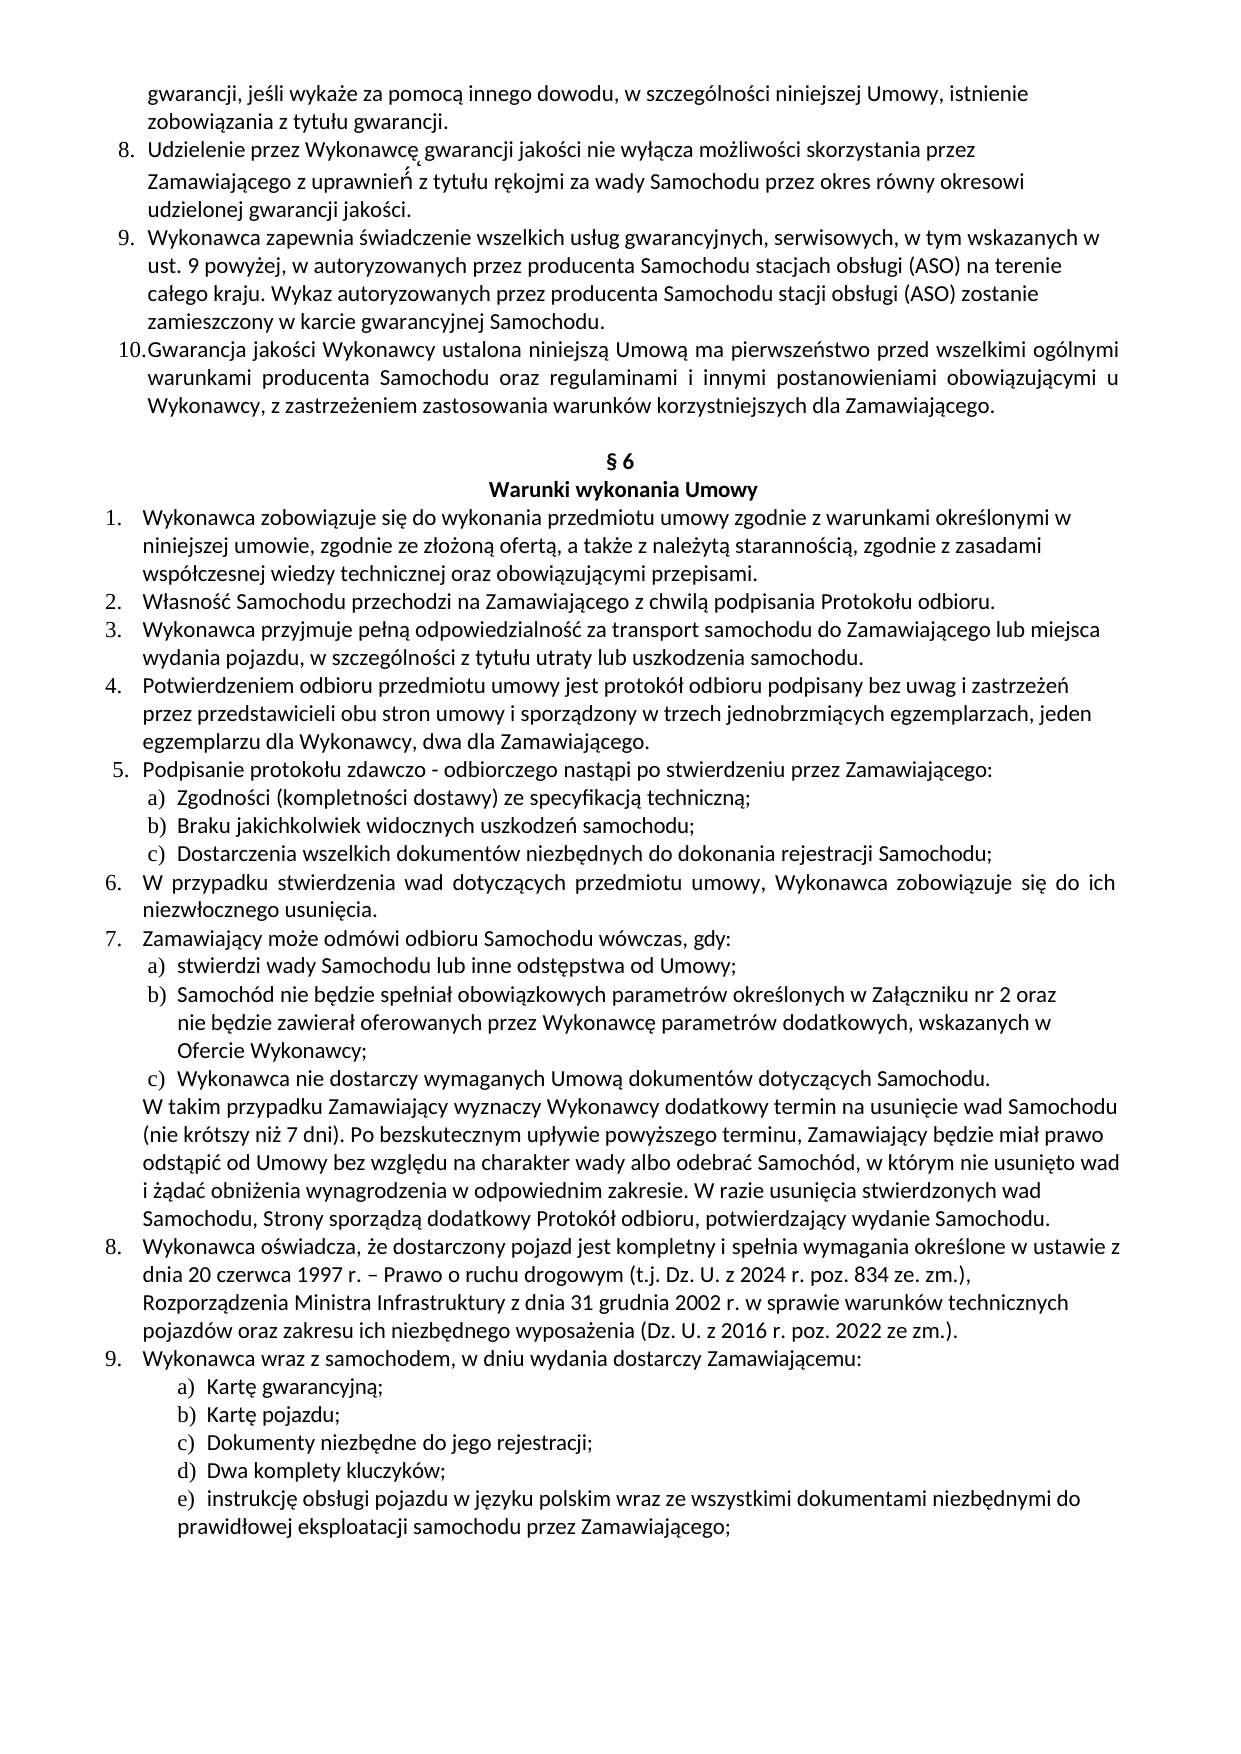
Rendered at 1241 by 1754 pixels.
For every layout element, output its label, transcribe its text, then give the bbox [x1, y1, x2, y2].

list Wykonawca zobowiązuje się do wykonania przedmiotu umowy zgodnie z warunkami określonymi w niniejszej umowie, zgodnie ze złożoną ofertą, a także z należytą starannością, zgodnie z zasadami współczesnej wiedzy technicznej oraz obowiązującymi przepisami. [105, 503, 1121, 587]
list Wykonawca nie dostarczy wymaganych Umową dokumentów dotyczących Samochodu. [147, 1064, 1134, 1092]
list Wykonawca oświadcza, że dostarczony pojazd jest kompletny i spełnia wymagania określone w ustawie z dnia 20 czerwca 1997 r. – Prawo o ruchu drogowym (t.j. Dz. U. z 2024 r. poz. 834 ze. zm.), Rozporządzenia Ministra Infrastruktury z dnia 31 grudnia 2002 r. w sprawie warunków technicznych pojazdów oraz zakresu ich niezbędnego wyposażenia (Dz. U. z 2016 r. poz. 2022 ze zm.). [105, 1232, 1121, 1344]
list Zgodności (kompletności dostawy) ze specyfikacją techniczną; [147, 783, 1134, 812]
list Własność Samochodu przechodzi na Zamawiającego z chwilą podpisania Protokołu odbioru. [105, 587, 1134, 615]
list W przypadku stwierdzenia wad dotyczących przedmiotu umowy, Wykonawca zobowiązuje się do ich niezwłocznego usunięcia. [105, 868, 1121, 924]
list Kartę gwarancyjną; [177, 1372, 1134, 1400]
list Podpisanie protokołu zdawczo - odbiorczego nastąpi po stwierdzeniu przez Zamawiającego: [112, 756, 1134, 783]
list Dostarczenia wszelkich dokumentów niezbędnych do dokonania rejestracji Samochodu; [147, 839, 1134, 868]
subtitle § 6 [107, 447, 1134, 475]
list Potwierdzeniem odbioru przedmiotu umowy jest protokół odbioru podpisany bez uwag i zastrzeżeń przez przedstawicieli obu stron umowy i sporządzony w trzech jednobrzmiących egzemplarzach, jeden egzemplarzu dla Wykonawcy, dwa dla Zamawiającego. [105, 671, 1121, 756]
list Braku jakichkolwiek widocznych uszkodzeń samochodu; [147, 812, 1134, 839]
list Kartę pojazdu; [177, 1400, 1134, 1428]
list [118, 79, 1121, 135]
list Wykonawca przyjmuje pełną odpowiedzialność za transport samochodu do Zamawiającego lub miejsca wydania pojazdu, w szczególności z tytułu utraty lub uszkodzenia samochodu. [105, 615, 1121, 671]
list Dwa komplety kluczyków; [177, 1456, 1134, 1484]
text W takim przypadku Zamawiający wyznaczy Wykonawcy dodatkowy termin na usunięcie wad Samochodu (nie krótszy niż 7 dni). Po bezskutecznym upływie powyższego terminu, Zamawiający będzie miał prawo odstąpić od Umowy bez względu na charakter wady albo odebrać Samochód, w którym nie usunięto wad i żądać obniżenia wynagrodzenia w odpowiednim zakresie. W razie usunięcia stwierdzonych wad Samochodu, Strony sporządzą dodatkowy Protokół odbioru, potwierdzający wydanie Samochodu. [142, 1092, 1122, 1232]
list Gwarancja jakości Wykonawcy ustalona niniejszą Umową ma pierwszeństwo przed wszelkimi ogólnymi warunkami producenta Samochodu oraz regulaminami i innymi postanowieniami obowiązującymi u Wykonawcy, z zastrzeżeniem zastosowania warunków korzystniejszych dla Zamawiającego. [118, 335, 1121, 419]
list Wykonawca wraz z samochodem, w dniu wydania dostarczy Zamawiającemu: [105, 1344, 1134, 1372]
list Dokumenty niezbędne do jego rejestracji; [177, 1428, 1134, 1456]
list Samochód nie będzie spełniał obowiązkowych parametrów określonych w Załączniku nr 2 oraz nie będzie zawierał oferowanych przez Wykonawcę parametrów dodatkowych, wskazanych w Ofercie Wykonawcy; [147, 980, 1089, 1064]
list Wykonawca zapewnia świadczenie wszelkich usług gwarancyjnych, serwisowych, w tym wskazanych w ust. 9 powyżej, w autoryzowanych przez producenta Samochodu stacjach obsługi (ASO) na terenie całego kraju. Wykaz autoryzowanych przez producenta Samochodu stacji obsługi (ASO) zostanie zamieszczony w karcie gwarancyjnej Samochodu. [118, 223, 1121, 335]
list Udzielenie przez Wykonawcę̨ gwarancji jakości nie wyłącza możliwości skorzystania przez Zamawiającego z uprawnień́ z tytułu rękojmi za wady Samochodu przez okres równy okresowi udzielonej gwarancji jakości. [118, 135, 1121, 223]
list instrukcję obsługi pojazdu w języku polskim wraz ze wszystkimi dokumentami niezbędnymi do prawidłowej eksploatacji samochodu przez Zamawiającego; [177, 1484, 1120, 1540]
list stwierdzi wady Samochodu lub inne odstępstwa od Umowy; [147, 952, 1134, 980]
text Warunki wykonania Umowy [113, 475, 1134, 503]
list Zamawiający może odmówi odbioru Samochodu wówczas, gdy: [105, 924, 1134, 952]
